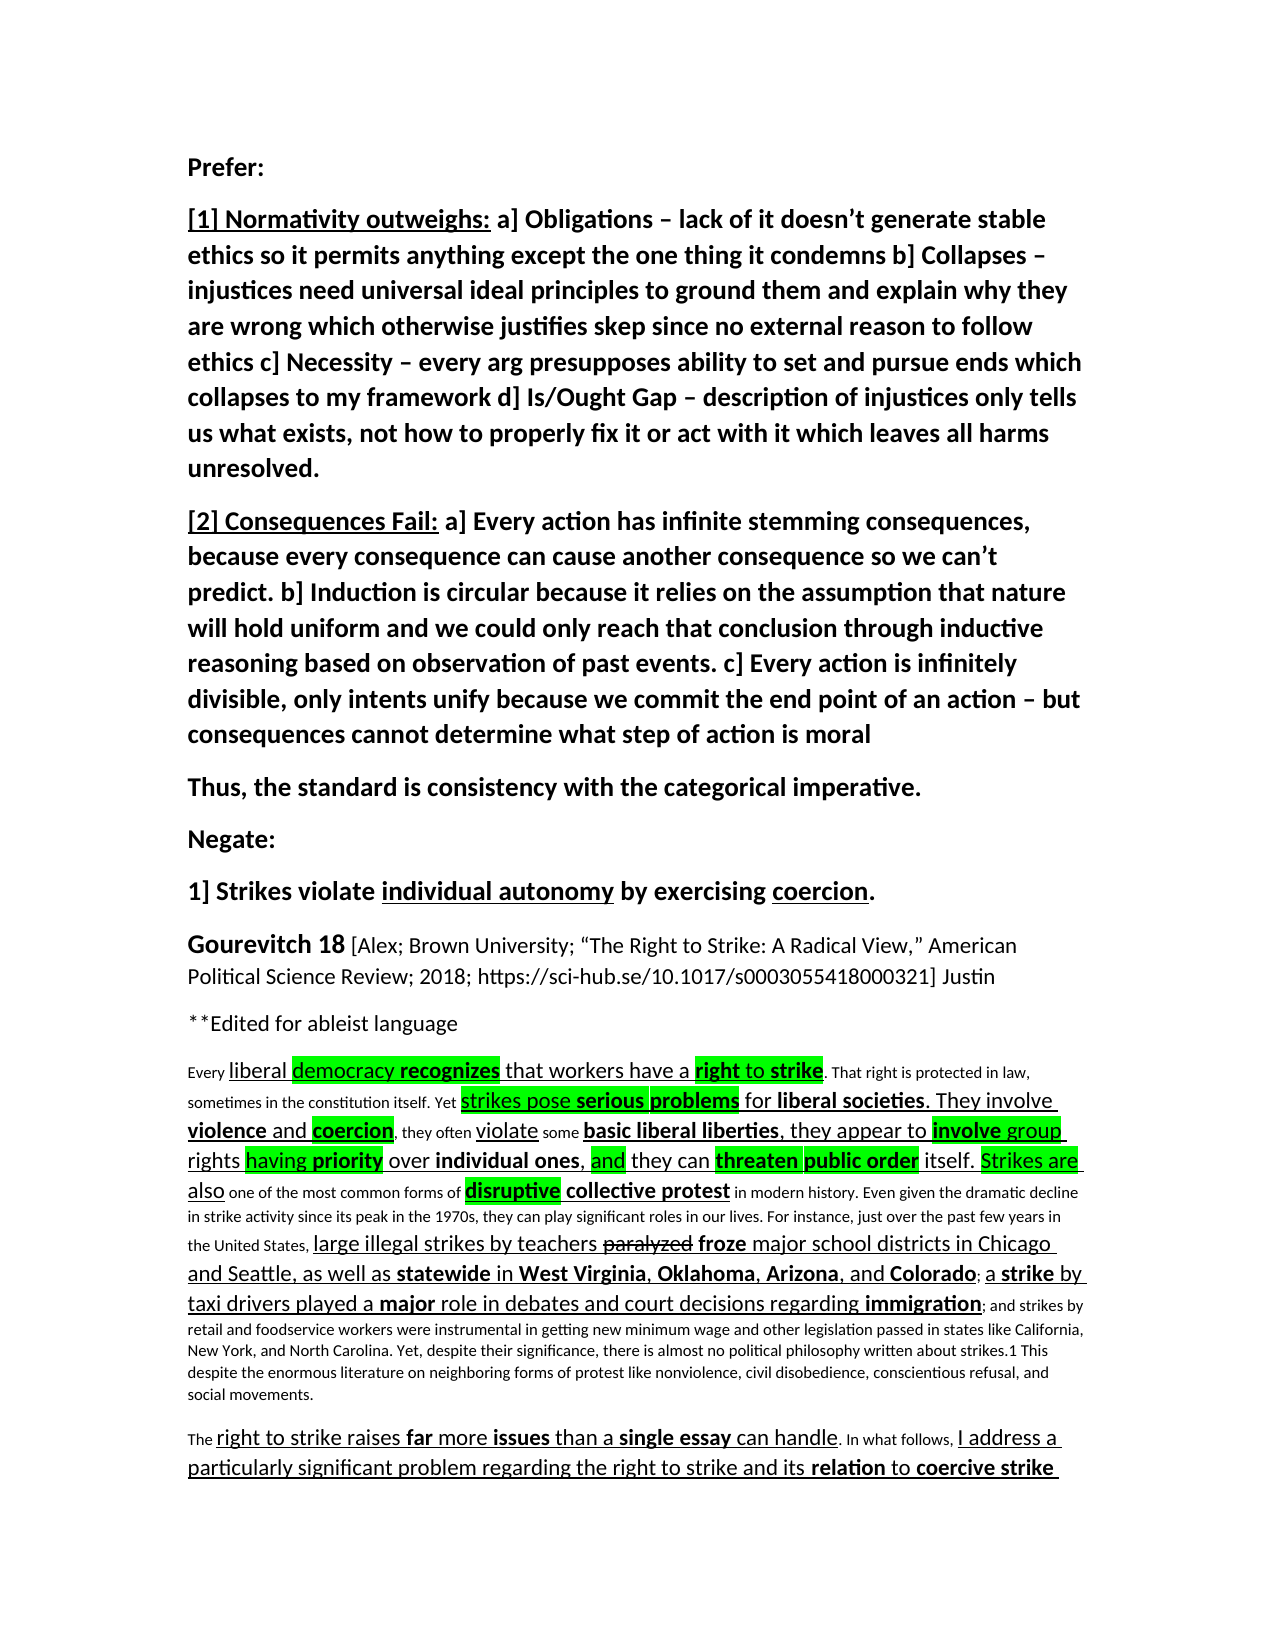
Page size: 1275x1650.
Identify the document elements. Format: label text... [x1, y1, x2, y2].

text **Edited for ableist language [187, 1009, 1087, 1037]
text Gourevitch 18 [Alex; Brown University; “The Right to Strike: A Radical View,” American Political Science Review; 2018; https://sci-hub.se/10.1017/s0003055418000321] Justin [187, 927, 1087, 990]
subtitle Negate: [187, 822, 1087, 855]
subtitle [1] Normativity outweighs: a] Obligations – lack of it doesn’t generate stable ethics so it permits anything except the one thing it condemns b] Collapses – injustices need universal ideal principles to ground them and explain why they are wrong which otherwise justifies skep since no external reason to follow ethics c] Necessity – every arg presupposes ability to set and pursue ends which collapses to my framework d] Is/Ought Gap – description of injustices only tells us what exists, not how to properly fix it or act with it which leaves all harms unresolved. [187, 202, 1087, 485]
text Every liberal democracy recognizes that workers have a right to strike. That right is protected in law, sometimes in the constitution itself. Yet strikes pose serious problems for liberal societies. They involve violence and coercion, they often violate some basic liberal liberties, they appear to involve group rights having priority over individual ones, and they can threaten public order itself. Strikes are also one of the most common forms of disruptive collective protest in modern history. Even given the dramatic decline in strike activity since its peak in the 1970s, they can play significant roles in our lives. For instance, just over the past few years in the United States, large illegal strikes by teachers paralyzed froze major school districts in Chicago and Seattle, as well as statewide in West Virginia, Oklahoma, Arizona, and Colorado; a strike by taxi drivers played a major role in debates and court decisions regarding immigration; and strikes by retail and foodservice workers were instrumental in getting new minimum wage and other legislation passed in states like California, New York, and North Carolina. Yet, despite their significance, there is almost no political philosophy written about strikes.1 This despite the enormous literature on neighboring forms of protest like nonviolence, civil disobedience, conscientious refusal, and social movements. [187, 1056, 1087, 1405]
subtitle Prefer: [187, 150, 1087, 183]
subtitle Thus, the standard is consistency with the categorical imperative. [187, 770, 1087, 803]
subtitle 1] Strikes violate individual autonomy by exercising coercion. [187, 874, 1087, 908]
subtitle [2] Consequences Fail: a] Every action has infinite stemming consequences, because every consequence can cause another consequence so we can’t predict. b] Induction is circular because it relies on the assumption that nature will hold uniform and we could only reach that conclusion through inductive reasoning based on observation of past events. c] Every action is infinitely divisible, only intents unify because we commit the end point of an action – but consequences cannot determine what step of action is moral [187, 504, 1087, 751]
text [187, 1423, 1087, 1481]
